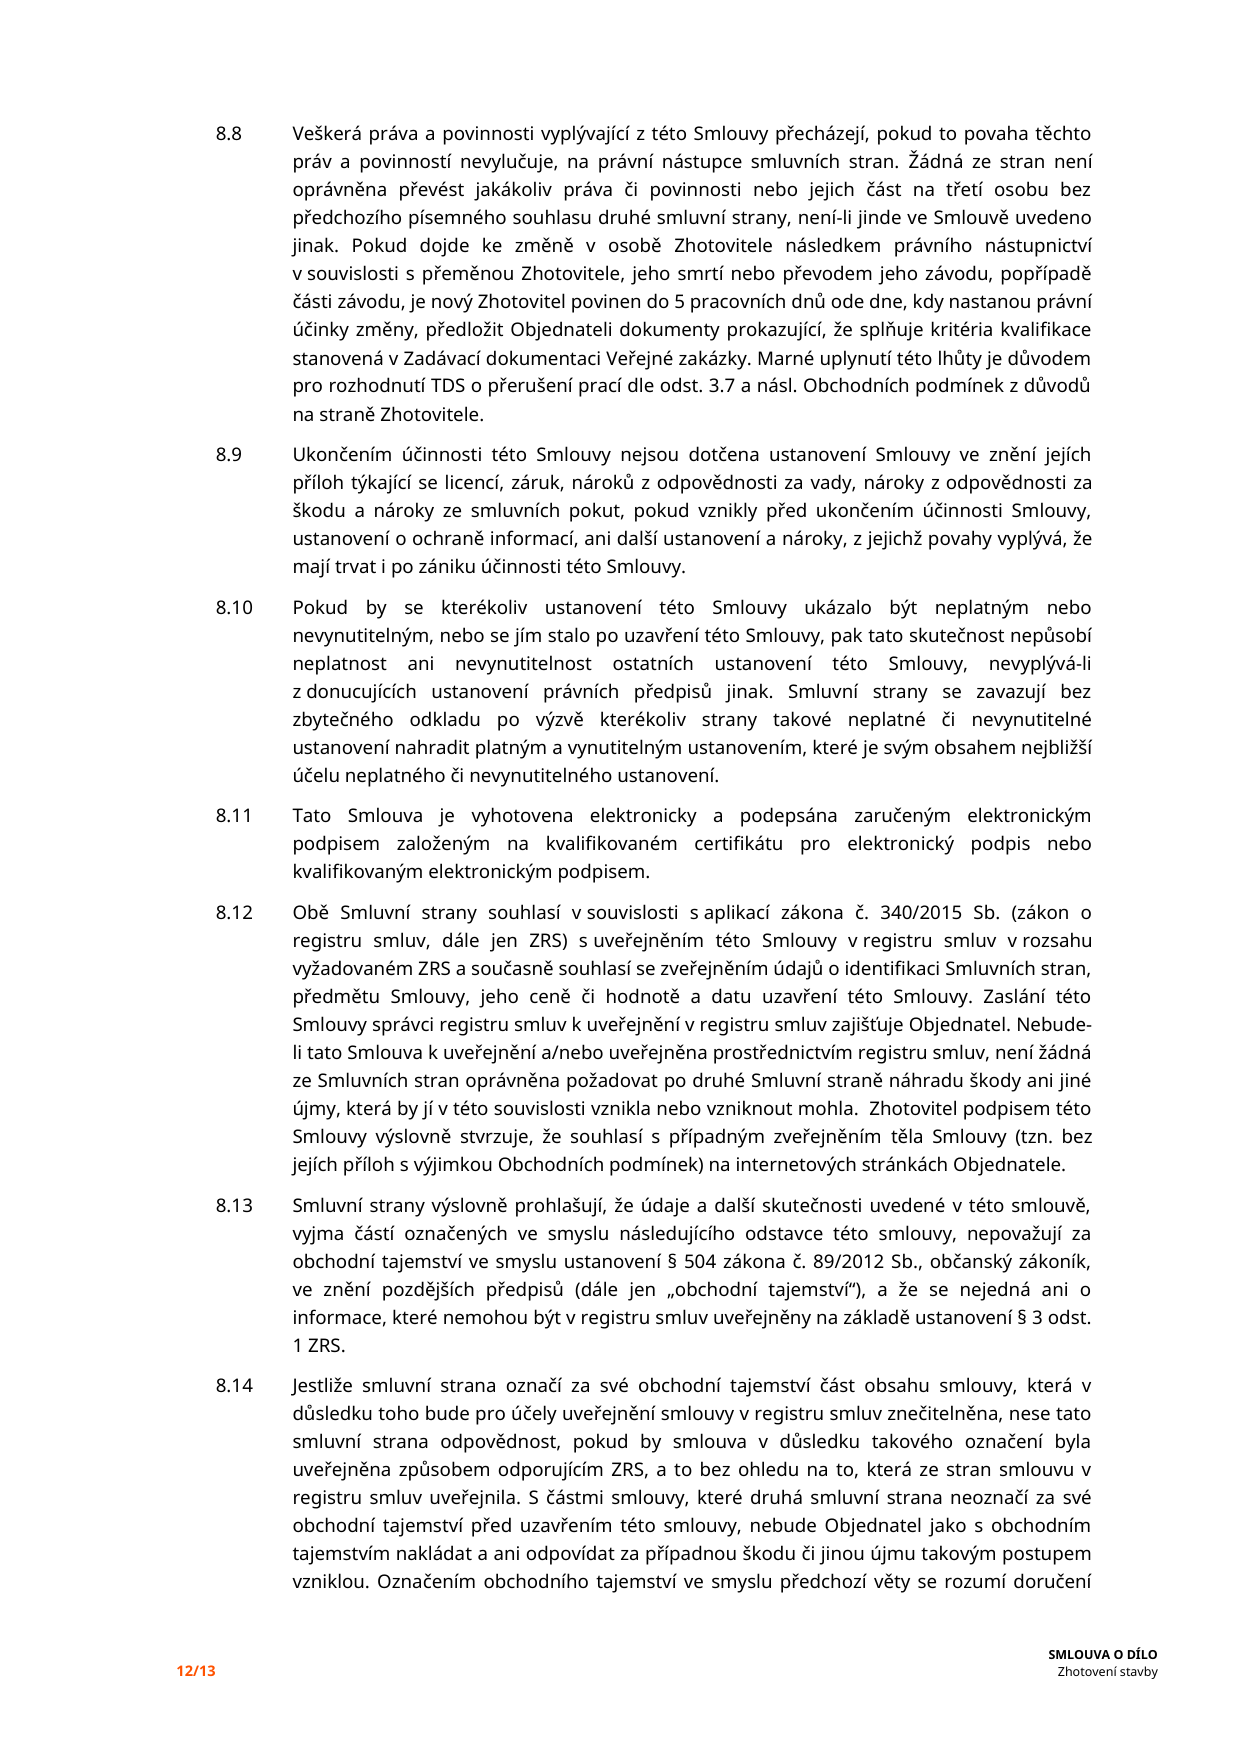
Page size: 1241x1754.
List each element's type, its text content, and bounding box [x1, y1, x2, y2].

text Smluvní strany výslovně prohlašují, že údaje a další skutečnosti uvedené v této smlouvě, vyjma částí označených ve smyslu následujícího odstavce této smlouvy, nepovažují za obchodní tajemství ve smyslu ustanovení § 504 zákona č. 89/2012 Sb., občanský zákoník, ve znění pozdějších předpisů (dále jen „obchodní tajemství“), a že se nejedná ani o informace, které nemohou být v registru smluv uveřejněny na základě ustanovení § 3 odst. 1 ZRS. [216, 1192, 1093, 1357]
text Veškerá práva a povinnosti vyplývající z této Smlouvy přecházejí, pokud to povaha těchto práv a povinností nevylučuje, na právní nástupce smluvních stran. Žádná ze stran není oprávněna převést jakákoliv práva či povinnosti nebo jejich část na třetí osobu bez předchozího písemného souhlasu druhé smluvní strany, není-li jinde ve Smlouvě uvedeno jinak. Pokud dojde ke změně v osobě Zhotovitele následkem právního nástupnictví v souvislosti s přeměnou Zhotovitele, jeho smrtí nebo převodem jeho závodu, popřípadě části závodu, je nový Zhotovitel povinen do 5 pracovních dnů ode dne, kdy nastanou právní účinky změny, předložit Objednateli dokumenty prokazující, že splňuje kritéria kvalifikace stanovená v Zadávací dokumentaci Veřejné zakázky. Marné uplynutí této lhůty je důvodem pro rozhodnutí TDS o přerušení prací dle odst. 3.7 a násl. Obchodních podmínek z důvodů na straně Zhotovitele. [216, 121, 1093, 426]
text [216, 1372, 1093, 1594]
text Ukončením účinnosti této Smlouvy nejsou dotčena ustanovení Smlouvy ve znění jejích příloh týkající se licencí, záruk, nároků z odpovědnosti za vady, nároky z odpovědnosti za škodu a nároky ze smluvních pokut, pokud vznikly před ukončením účinnosti Smlouvy, ustanovení o ochraně informací, ani další ustanovení a nároky, z jejichž povahy vyplývá, že mají trvat i po zániku účinnosti této Smlouvy. [216, 441, 1093, 579]
text Tato Smlouva je vyhotovena elektronicky a podepsána zaručeným elektronickým podpisem založeným na kvalifikovaném certifikátu pro elektronický podpis nebo kvalifikovaným elektronickým podpisem. [216, 803, 1093, 884]
text Pokud by se kterékoliv ustanovení této Smlouvy ukázalo být neplatným nebo nevynutitelným, nebo se jím stalo po uzavření této Smlouvy, pak tato skutečnost nepůsobí neplatnost ani nevynutitelnost ostatních ustanovení této Smlouvy, nevyplývá-li z donucujících ustanovení právních předpisů jinak. Smluvní strany se zavazují bez zbytečného odkladu po výzvě kterékoliv strany takové neplatné či nevynutitelné ustanovení nahradit platným a vynutitelným ustanovením, které je svým obsahem nejbližší účelu neplatného či nevynutitelného ustanovení. [216, 594, 1093, 788]
text Obě Smluvní strany souhlasí v souvislosti s aplikací zákona č. 340/2015 Sb. (zákon o registru smluv, dále jen ZRS) s uveřejněním této Smlouvy v registru smluv v rozsahu vyžadovaném ZRS a současně souhlasí se zveřejněním údajů o identifikaci Smluvních stran, předmětu Smlouvy, jeho ceně či hodnotě a datu uzavření této Smlouvy. Zaslání této Smlouvy správci registru smluv k uveřejnění v registru smluv zajišťuje Objednatel. Nebude-li tato Smlouva k uveřejnění a/nebo uveřejněna prostřednictvím registru smluv, není žádná ze Smluvních stran oprávněna požadovat po druhé Smluvní straně náhradu škody ani jiné újmy, která by jí v této souvislosti vznikla nebo vzniknout mohla. Zhotovitel podpisem této Smlouvy výslovně stvrzuje, že souhlasí s případným zveřejněním těla Smlouvy (tzn. bez jejích příloh s výjimkou Obchodních podmínek) na internetových stránkách Objednatele. [216, 899, 1093, 1177]
